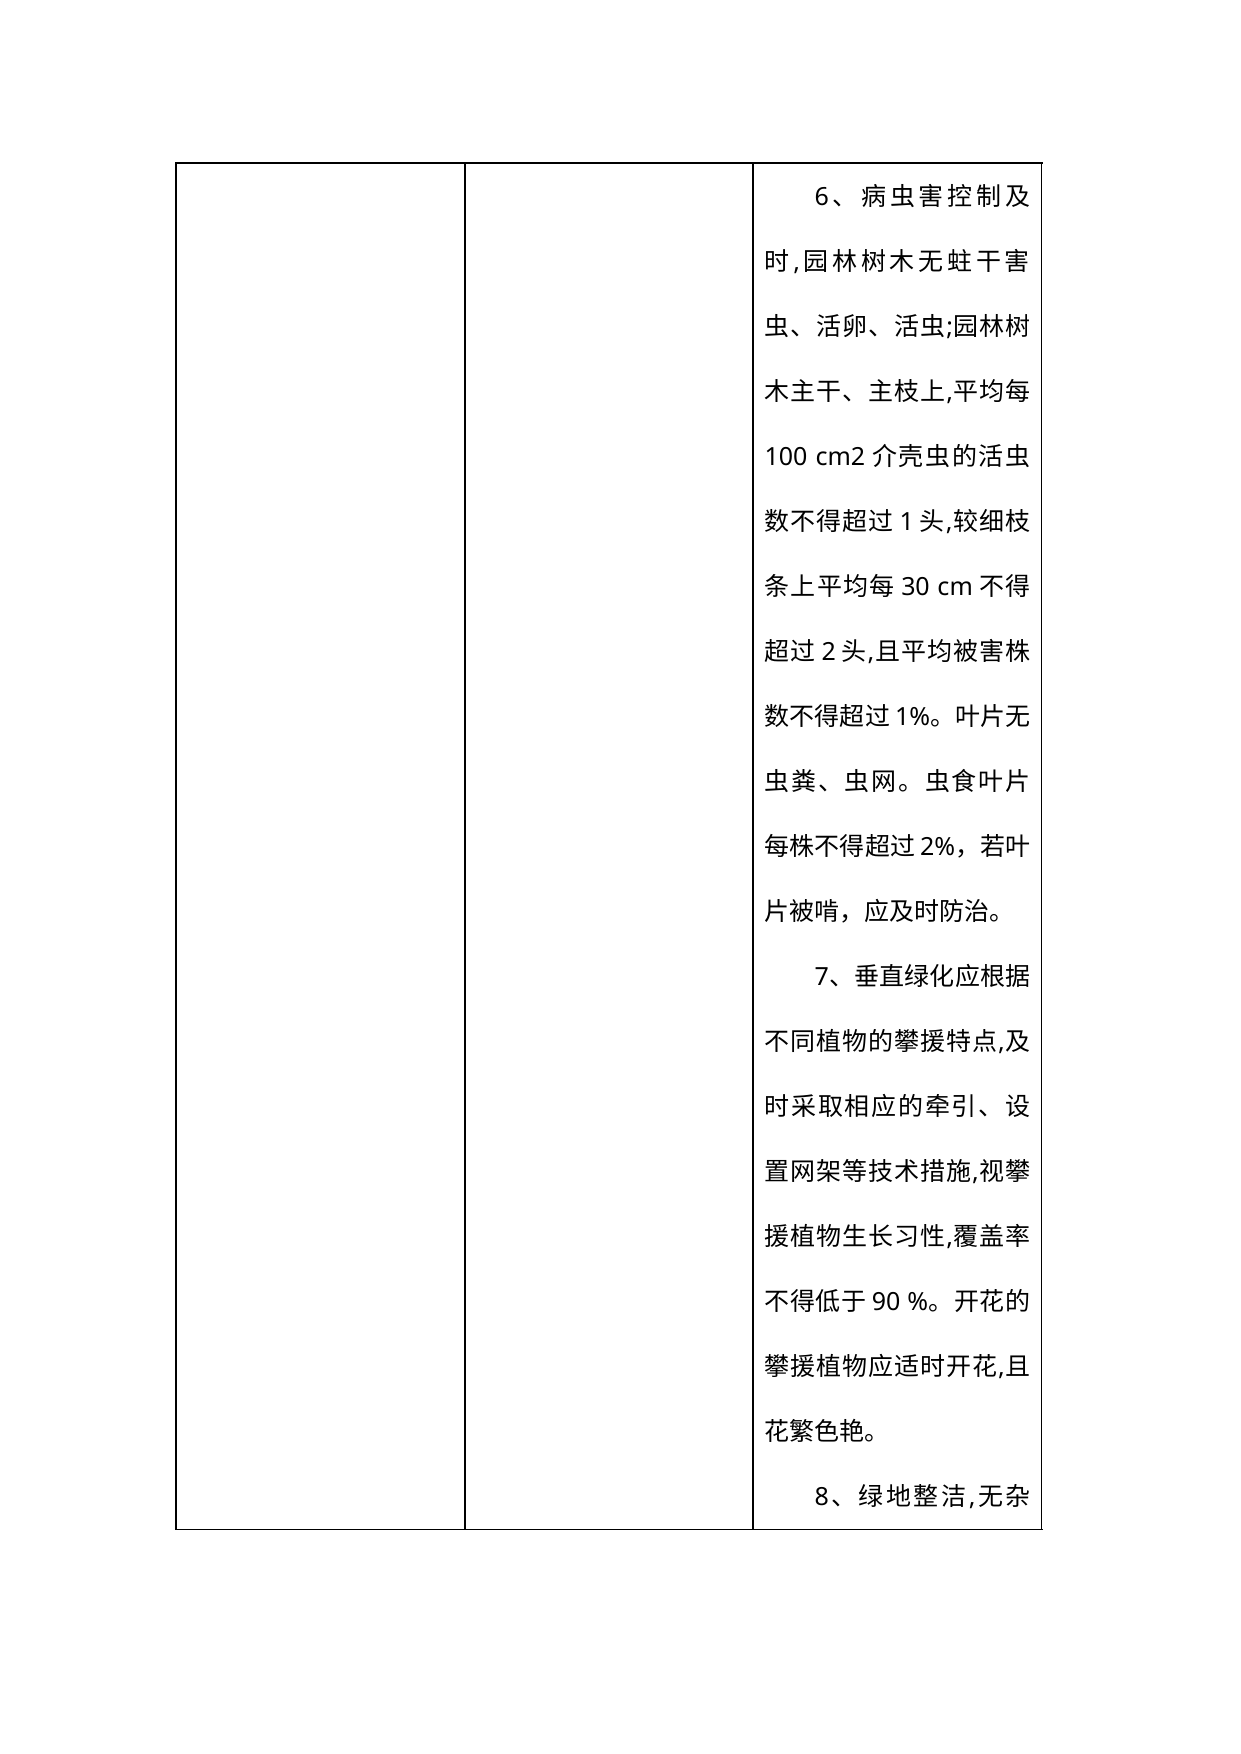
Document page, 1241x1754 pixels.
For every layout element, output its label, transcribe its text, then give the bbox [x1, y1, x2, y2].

table_cell 1 [177, 164, 464, 1528]
table_cell [466, 164, 752, 1528]
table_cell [754, 164, 1041, 1528]
